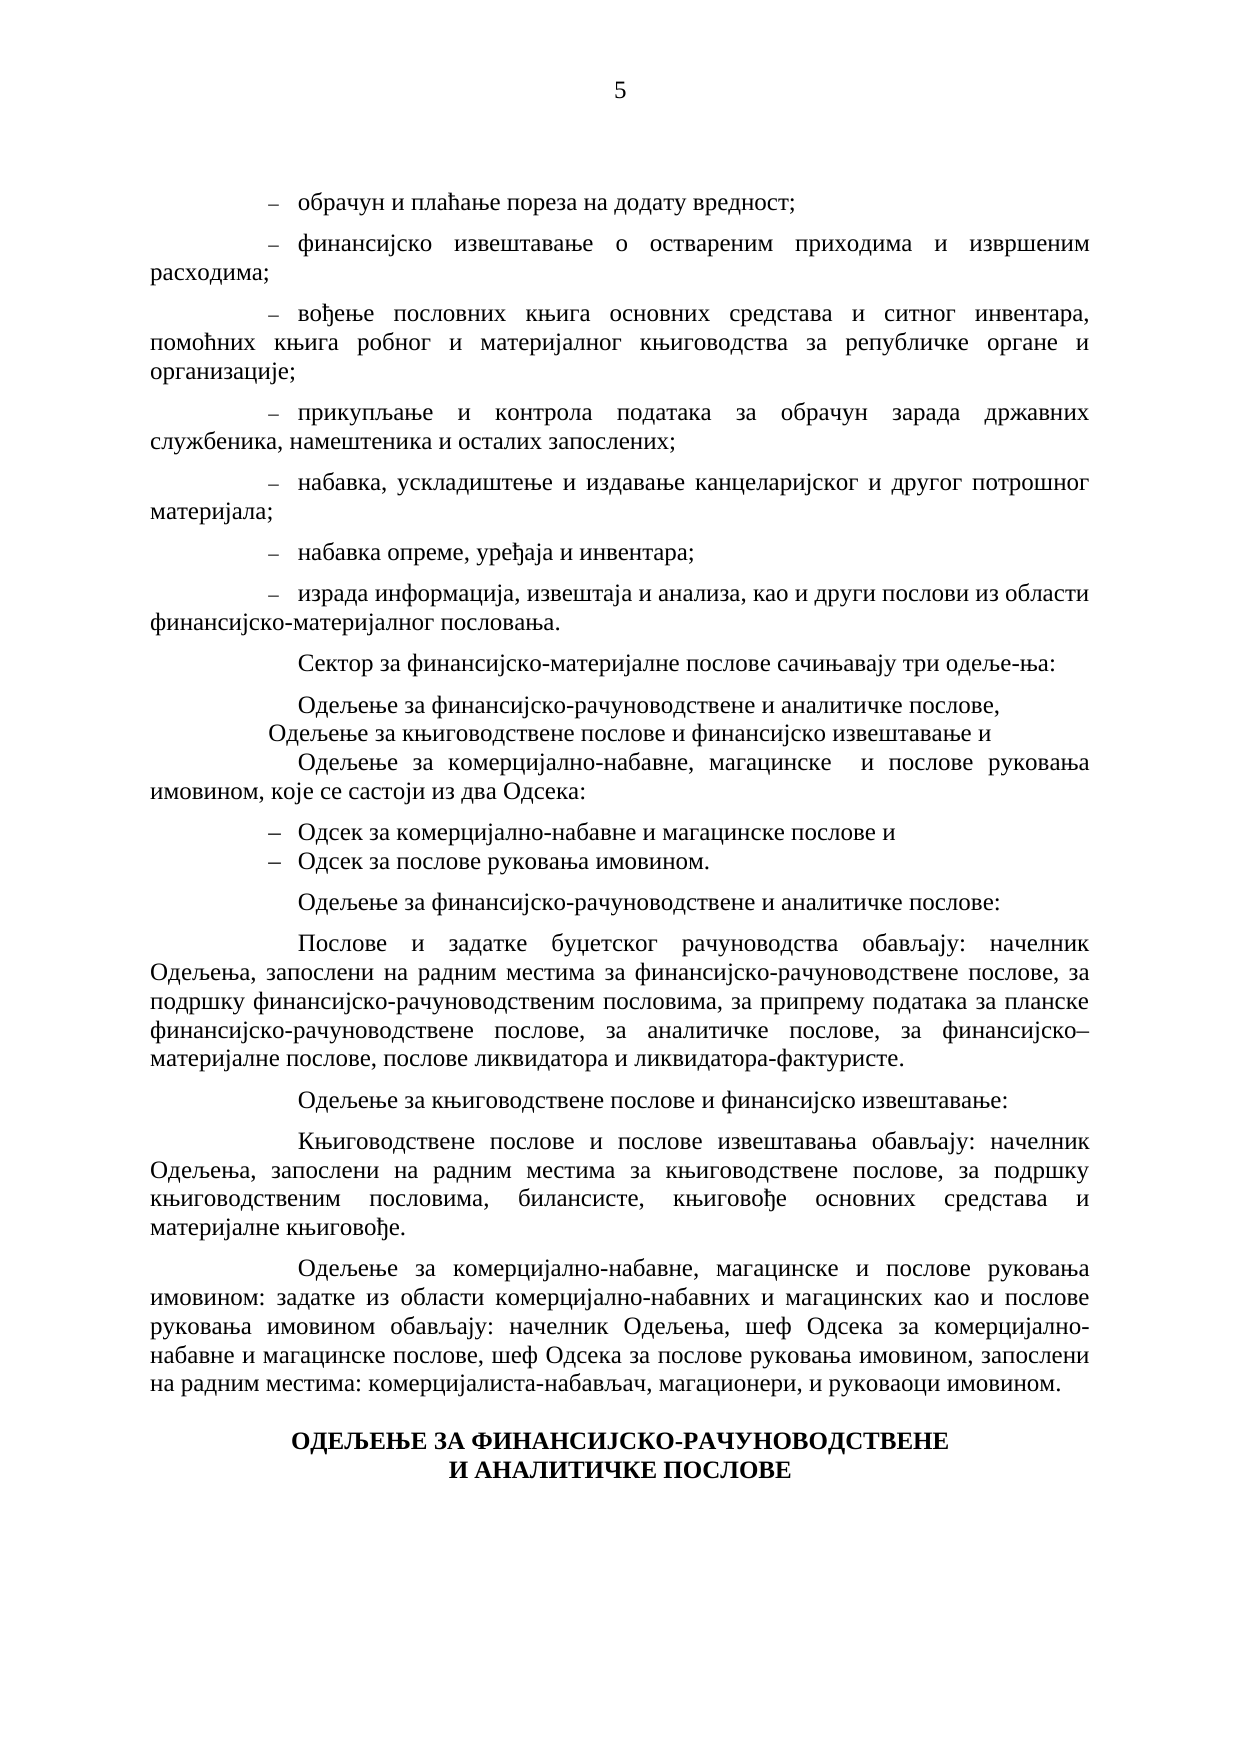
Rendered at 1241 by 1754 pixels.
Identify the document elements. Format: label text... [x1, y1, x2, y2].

text Одељење за комерцијално-набавне, магацинске и послове руковањa имовином, које се састоји из два Одсека: [150, 747, 1090, 805]
text Одељење за финансијско-рачуноводствене и аналитичке послове, Одељење за књиговодствене послове и финансијско извештавање и [150, 690, 1090, 747]
text Одељење за комерцијално-набавне, магацинске и послове руковањa имовином: задатке из области комерцијално-набавних и магацинских као и послове руковања имовином обављају: начелник Одељења, шеф Одсека за комерцијално-набавне и магацинске послове, шеф Одсека за послове руковања имовином, запослени на радним местима: комерцијалиста-набављач, магационери, и руковаоци имовином. [150, 1253, 1090, 1397]
text Одељење за финансијско-рачуноводствене [150, 1426, 1090, 1455]
text Послове и задатке буџетског рачуноводства обављају: начелник Одељења, запослени на радним местима за финансијско-рачуноводствене послове, за подршку финансијско-рачуноводственим пословима, за припрему података за планске финансијско-рачуноводствене послове, за аналитичке послове, за финансијско–материјалне послове, послове ликвидатора и ликвидатора-фактуристе. [150, 928, 1090, 1072]
list набавка, ускладиштење и издавање канцеларијског и другог потрошног материјала; [150, 467, 1090, 525]
list вођење пословних књига основних средстава и ситног инвентара, помоћних књига робног и материјалног књиговодства за републичке органе и организације; [150, 298, 1090, 385]
list финансијско извештавање о оствареним приходима и извршеним расходима; [150, 228, 1090, 286]
text Одељење за књиговодствене послове и финансијско извештавање: [150, 1085, 1090, 1113]
text и аналитичке послове [150, 1455, 1090, 1483]
text – Одсек за комерцијално-набавне и магацинске послове и [150, 817, 1090, 846]
list прикупљање и контрола података за обрачун зарада државних службеника, намештеника и осталих запослених; [150, 397, 1090, 455]
text Књиговодствене послове и послове извештавања обављају: начелник Одељења, запослени на радним местима за књиговодствене послове, за подршку књиговодственим пословима, билансисте, књиговође основних средстава и материјалне књиговође. [150, 1126, 1090, 1241]
list набавка опреме, уређаја и инвентара; [150, 537, 1090, 566]
list израда информација, извештаја и анализа, као и други послови из области финансијско-материјалног пословања. [150, 578, 1090, 636]
list обрачун и плаћање пореза на додату вредност; [150, 187, 1090, 216]
text Сектор за финансијско-материјалне послове сачињавају три одеље-ња: [150, 648, 1090, 677]
text Одељење за финансијско-рачуноводствене и аналитичке послове: [150, 887, 1090, 916]
text – Одсек за послове руковања имовином. [150, 846, 1090, 875]
